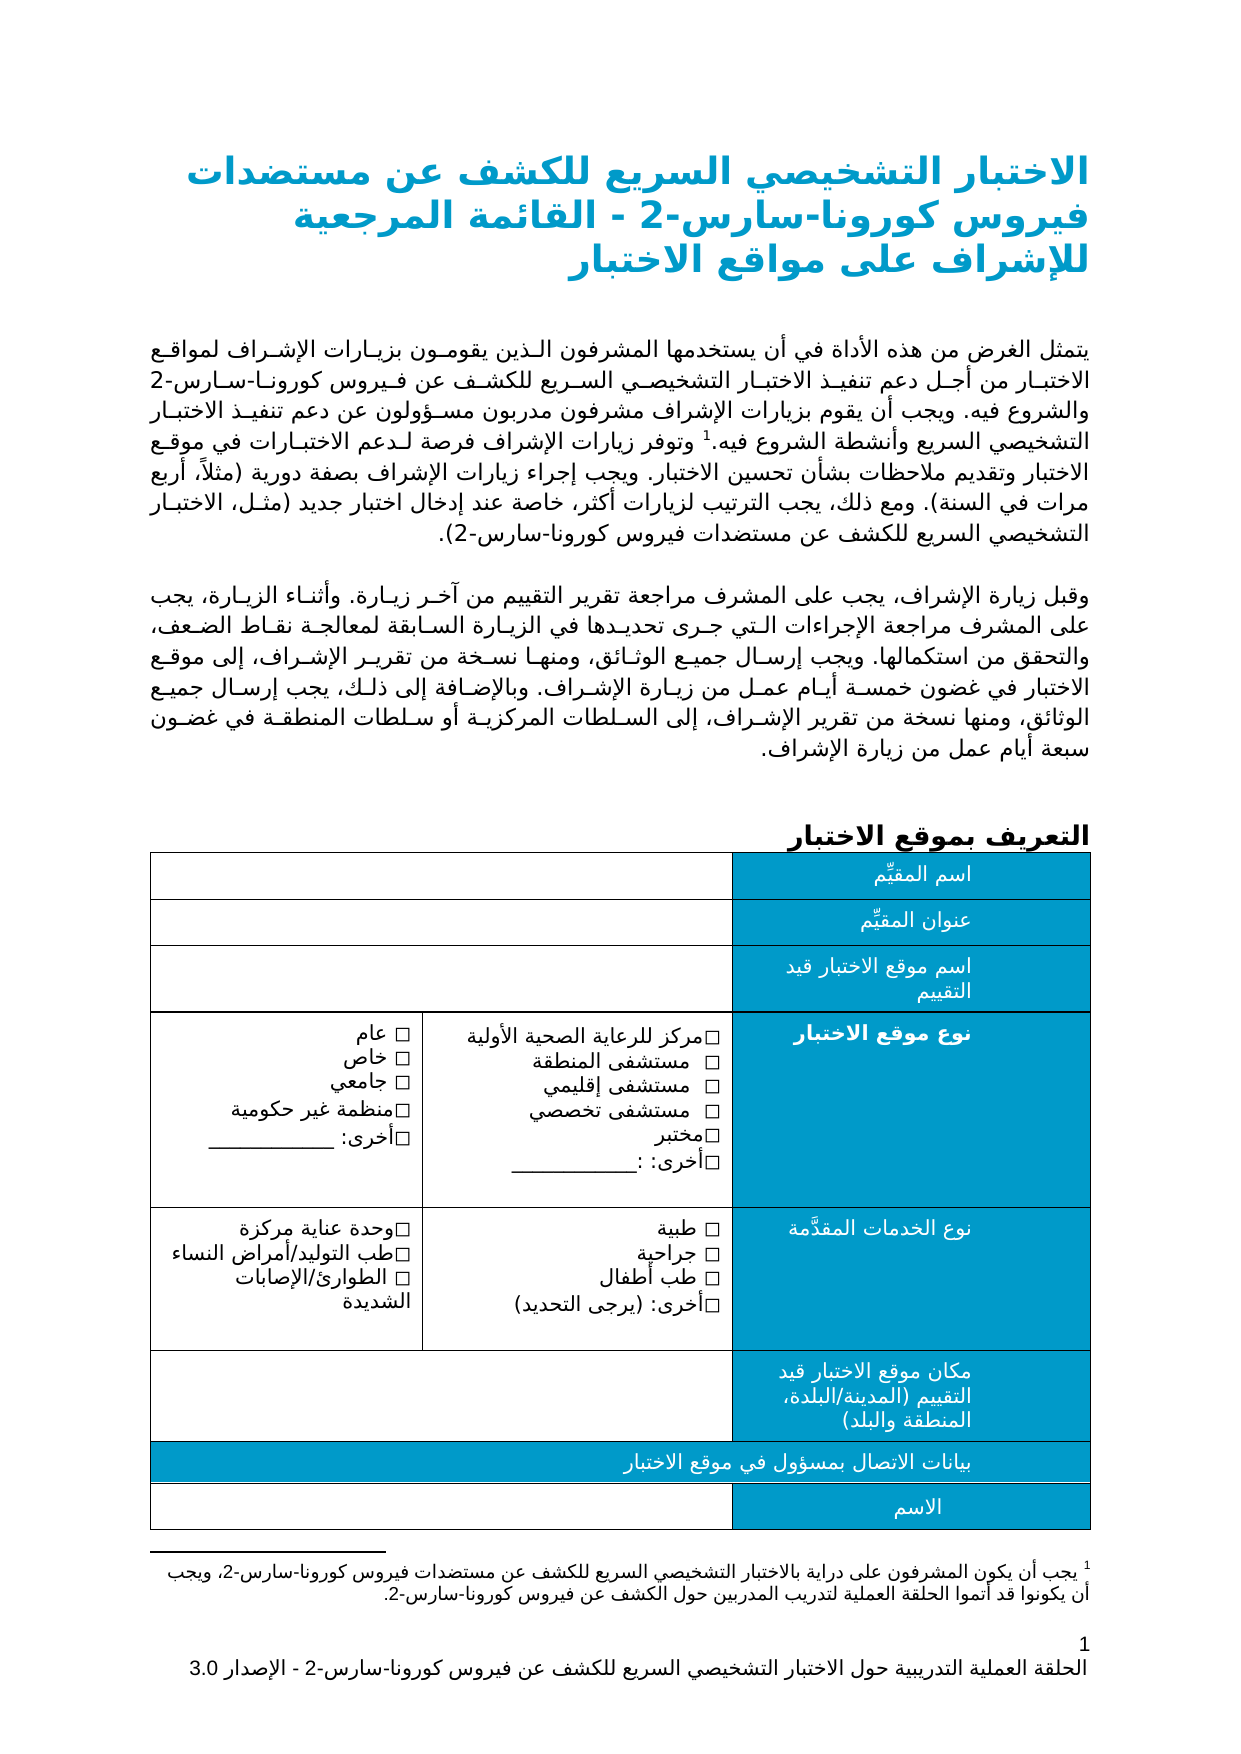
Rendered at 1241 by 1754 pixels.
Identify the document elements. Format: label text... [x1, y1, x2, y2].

table_cell ◻ عام ◻ خاص ◻ جامعي ◻أخرى: ‬____________ [151, 1013, 422, 1207]
table_cell بيانات الاتصال بمسؤول في موقع الاختبار [151, 1442, 1090, 1482]
table_cell [151, 1484, 732, 1529]
subtitle التعريف بموقع الاختبار [150, 821, 1090, 852]
table_cell [151, 900, 732, 945]
table_cell ◻ ︎ مستشفى المنطقة ◻ ︎ مستشفى إقليمي ◻ ︎ مستشفى تخصصي ◻مختبر ◻أخرى: ‬:____________ [423, 1013, 732, 1207]
table_cell [733, 1484, 1090, 1529]
table_cell ◻وحدة عناية مركزة ◻طب التوليد/أمراض النساء ◻ الطوارئ/الإصابات الشديدة [151, 1208, 422, 1350]
table_cell عنوان المقيِّم [733, 900, 1090, 945]
text يتمثل الغرض من هذه الأداة في أن يستخدمها المشرفون الذين يقومون بزيارات الإشراف لمواقع الاختبار من أجل دعم تنفيذ الاختبار التشخيصي السريع للكشف عن فيروس كورونا-سارس-2 والشروع فيه. ويجب أن يقوم بزيارات الإشراف مشرفون مدربون مسؤولون عن دعم تنفيذ الاختبار التشخيصي السريع وأنشطة الشروع فيه. وتوفر زيارات الإشراف فرصة لدعم الاختبارات في موقع الاختبار وتقديم ملاحظات بشأن تحسين الاختبار. ويجب إجراء زيارات الإشراف بصفة دورية (مثلاً، أربع مرات في السنة). ومع ذلك، يجب الترتيب لزيارات أكثر، خاصة عند إدخال اختبار جديد (مثل، الاختبار التشخيصي السريع للكشف عن مستضدات فيروس كورونا-سارس-2). [150, 336, 1090, 547]
table_cell [151, 1351, 732, 1441]
table_cell نوع الخدمات المقدَّمة [733, 1208, 1090, 1350]
text وقبل زيارة الإشراف، يجب على المشرف مراجعة تقرير التقييم من آخر زيارة. وأثناء الزيارة، يجب على المشرف مراجعة الإجراءات التي جرى تحديدها في الزيارة السابقة لمعالجة نقاط الضعف، والتحقق من استكمالها. ويجب إرسال جميع الوثائق، ومنها نسخة من تقرير الإشراف، إلى موقع الاختبار في غضون خمسة أيام عمل من زيارة الإشراف. وبالإضافة إلى ذلك، يجب إرسال جميع الوثائق، ومنها نسخة من تقرير الإشراف، إلى السلطات المركزية أو سلطات المنطقة في غضون سبعة أيام عمل من زيارة الإشراف. [150, 582, 1090, 762]
subtitle الاختبار التشخيصي السريع للكشف عن مستضدات فيروس كورونا-سارس-2 - القائمة المرجعية للإشراف على مواقع الاختبار [150, 150, 1090, 281]
table_cell مكان موقع الاختبار قيد التقييم (المدينة/البلدة، المنطقة والبلد) [733, 1351, 1090, 1441]
table_cell اسم موقع الاختبار قيد التقييم [733, 946, 1090, 1011]
table_cell ◻ طبية ◻ جراحية ◻ ︎طب أطفال ◻أخرى: ‬(يرجى التحديد) [423, 1208, 732, 1350]
table_cell [151, 946, 732, 1011]
table_header اسم المقيِّم [733, 853, 1090, 899]
table_header [151, 853, 732, 899]
table_cell نوع موقع الاختبار [733, 1013, 1090, 1207]
